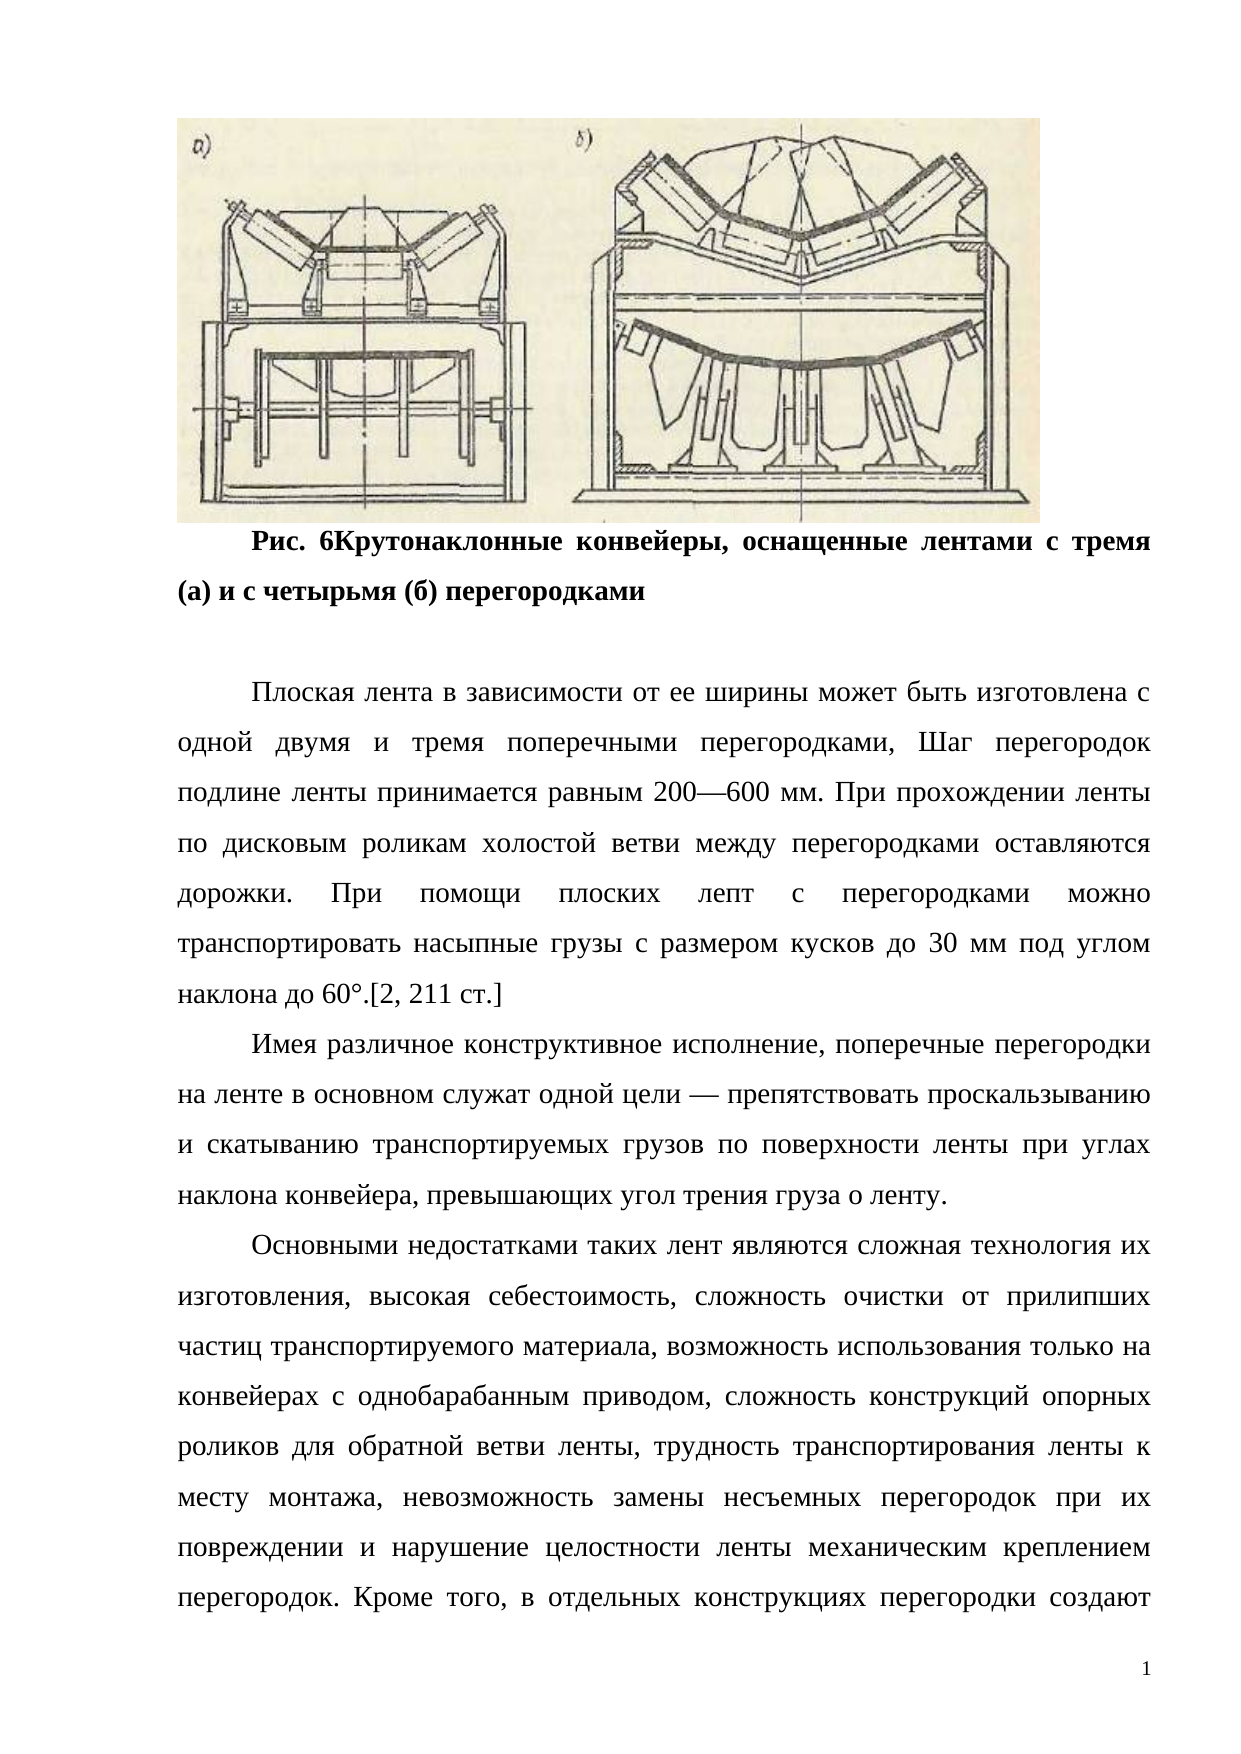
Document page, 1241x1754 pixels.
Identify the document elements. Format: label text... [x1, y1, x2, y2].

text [177, 1227, 1152, 1613]
text Рис. 6Крутонаклонные конвейеры, оснащенные лентами с тремя (а) и с четырьмя (б) перегородками [177, 523, 1152, 607]
text Плоская лента в зависимости от ее ширины может быть изготовлена с одной двумя и тремя поперечными перегородками, Шаг перегородок подлине ленты принимается равным 200—600 мм. При прохождении ленты по дисковым роликам холостой ветви между перегородками оставляются дорожки. При помощи плоских лепт с перегородками можно транспортировать насыпные грузы с размером кусков до 30 мм под углом наклона до 60°.[2, 211 ст.] [177, 674, 1152, 1009]
text Имея различное конструктивное исполнение, поперечные перегородки на ленте в основном служат одной цели — препятствовать проскальзыванию и скатыванию транспортируемых грузов по поверхности ленты при углах наклона конвейера, превышающих угол трения груза о ленту. [177, 1026, 1152, 1211]
picture [177, 118, 1040, 523]
